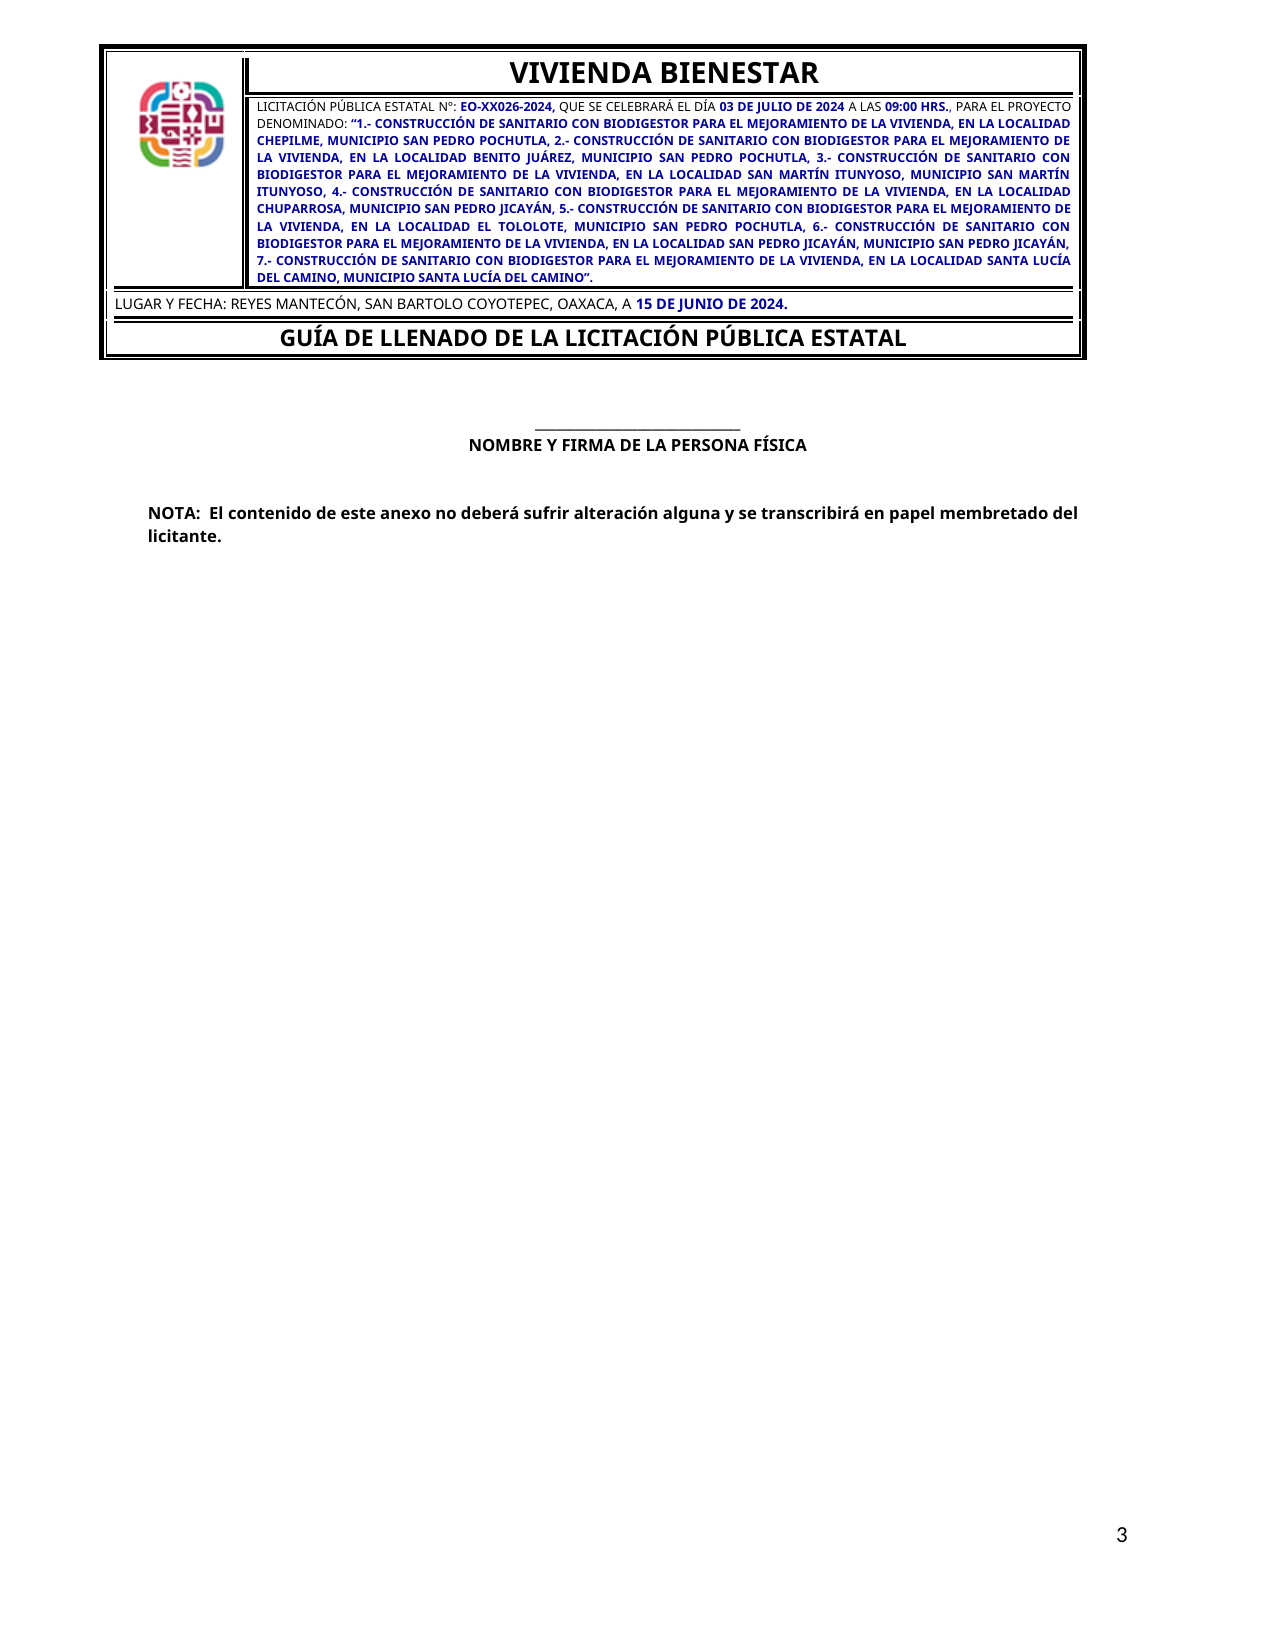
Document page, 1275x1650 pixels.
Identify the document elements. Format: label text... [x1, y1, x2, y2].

text NOMBRE Y FIRMA DE LA PERSONA FÍSICA [148, 433, 1127, 456]
text NOTA: El contenido de este anexo no deberá sufrir alteración alguna y se transcribirá en papel membretado del licitante. [148, 501, 1127, 547]
text ______________________________ [148, 411, 1127, 433]
picture [128, 73, 235, 173]
